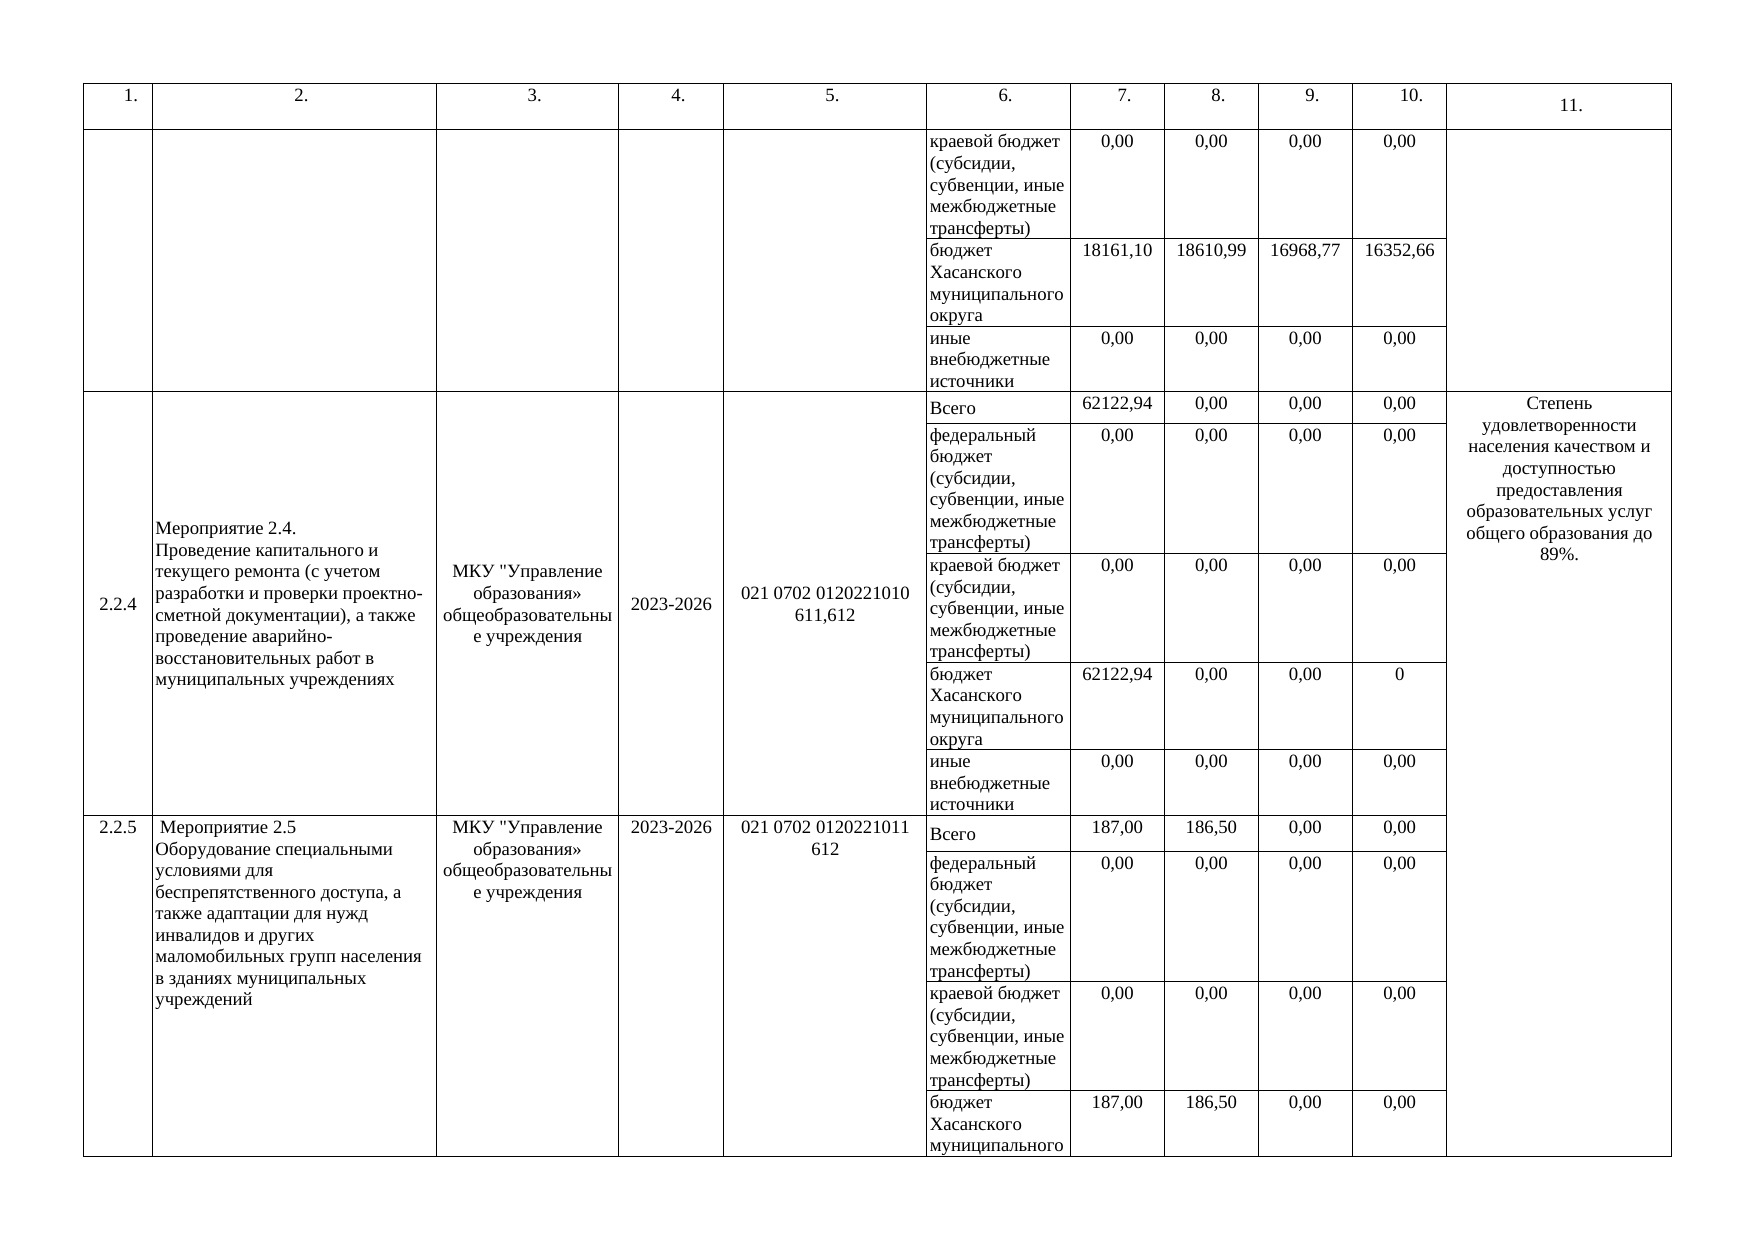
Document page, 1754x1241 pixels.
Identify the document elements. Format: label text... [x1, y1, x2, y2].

table_cell 0,00 [1353, 816, 1446, 851]
table_cell 0,00 [1165, 750, 1258, 815]
table_cell 0,00 [1165, 130, 1258, 238]
table_cell 2023-2026 [619, 392, 723, 815]
table_cell 0,00 [1071, 424, 1164, 553]
table_cell 0,00 [1259, 982, 1352, 1090]
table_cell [927, 1091, 1070, 1156]
table_cell 0 [1353, 663, 1446, 749]
table_cell МКУ "Управление образования» общеобразовательные учреждения [437, 392, 618, 815]
table_cell 0,00 [1165, 663, 1258, 749]
table_cell 62122,94 [1071, 663, 1164, 749]
table_cell 0,00 [1165, 852, 1258, 981]
table_cell Мероприятие 2.5 Оборудование специальными условиями для беспрепятственного доступа, а также адаптации для нужд инвалидов и других маломобильных групп населения в зданиях муниципальных учреждений [153, 816, 436, 1156]
table_cell 16352,66 [1353, 239, 1446, 326]
table_cell 0,00 [1165, 327, 1258, 391]
table_cell 18161,10 [1071, 239, 1164, 326]
table_cell 0,00 [1259, 554, 1352, 662]
table_cell 2.2.4 [84, 392, 152, 815]
table_cell бюджет Хасанского муниципального округа [927, 663, 1070, 749]
table_cell 0,00 [1353, 327, 1446, 391]
table_cell 62122,94 [1071, 392, 1164, 422]
table_header [1353, 84, 1446, 129]
table_cell иные внебюджетные источники [927, 750, 1070, 815]
table_cell 0,00 [1071, 554, 1164, 662]
table_header [1071, 84, 1164, 129]
table_cell 0,00 [1165, 392, 1258, 422]
table_cell федеральный бюджет (субсидии, субвенции, иные межбюджетные трансферты) [927, 424, 1070, 553]
table_cell 0,00 [1259, 327, 1352, 391]
table_cell 0,00 [1353, 982, 1446, 1090]
table_cell 0,00 [1259, 750, 1352, 815]
table_header [1447, 84, 1671, 129]
table_cell 0,00 [1071, 327, 1164, 391]
table_cell 0,00 [1071, 852, 1164, 981]
table_cell 2.2.5 [84, 816, 152, 1156]
table_cell бюджет Хасанского муниципального округа [927, 239, 1070, 326]
table_cell 0,00 [1165, 424, 1258, 553]
table_cell 0,00 [1353, 424, 1446, 553]
table_cell Степень удовлетворенности населения качеством и доступностью предоставления образовательных услуг общего образования до 89%. [1447, 392, 1671, 1156]
table_header [619, 84, 723, 129]
table_cell 0,00 [1071, 130, 1164, 238]
table_cell 187,00 [1071, 816, 1164, 851]
table_cell 186,50 [1165, 1091, 1258, 1156]
table_cell 0,00 [1259, 816, 1352, 851]
table_cell краевой бюджет (субсидии, субвенции, иные межбюджетные трансферты) [927, 982, 1070, 1090]
table_header [1165, 84, 1258, 129]
table_cell 0,00 [1353, 750, 1446, 815]
table_cell 0,00 [1259, 663, 1352, 749]
table_header [1259, 84, 1352, 129]
table_cell 0,00 [1071, 750, 1164, 815]
table_header [724, 84, 926, 129]
table_cell 021 0702 0120221010 611,612 [724, 392, 926, 815]
table_cell 16968,77 [1259, 239, 1352, 326]
table_cell Всего [927, 392, 1070, 422]
table_cell 0,00 [1165, 554, 1258, 662]
table_cell 0,00 [1165, 982, 1258, 1090]
table_cell 0,00 [1259, 392, 1352, 422]
table_cell 0,00 [1071, 982, 1164, 1090]
table_header [437, 84, 618, 129]
table_header [153, 84, 436, 129]
table_cell 0,00 [1353, 392, 1446, 422]
table_cell Всего [927, 816, 1070, 851]
table_header [927, 84, 1070, 129]
table_cell 18610,99 [1165, 239, 1258, 326]
table_header [84, 84, 152, 129]
table_cell 0,00 [1353, 130, 1446, 238]
table_cell краевой бюджет (субсидии, субвенции, иные межбюджетные трансферты) [927, 130, 1070, 238]
table_cell 186,50 [1165, 816, 1258, 851]
table_cell 0,00 [1259, 424, 1352, 553]
table_cell краевой бюджет (субсидии, субвенции, иные межбюджетные трансферты) [927, 554, 1070, 662]
table_cell 2023-2026 [619, 816, 723, 1156]
table_cell иные внебюджетные источники [927, 327, 1070, 391]
table_cell 0,00 [1259, 852, 1352, 981]
table_cell 0,00 [1259, 130, 1352, 238]
table_cell 0,00 [1353, 1091, 1446, 1156]
table_cell 0,00 [1259, 1091, 1352, 1156]
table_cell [437, 816, 618, 1156]
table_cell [927, 852, 1070, 981]
table_cell 0,00 [1353, 852, 1446, 981]
table_cell 187,00 [1071, 1091, 1164, 1156]
table_cell 0,00 [1353, 554, 1446, 662]
table_cell Мероприятие 2.4. Проведение капитального и текущего ремонта (с учетом разработки и проверки проектно-сметной документации), а также проведение аварийно-восстановительных работ в муниципальных учреждениях [153, 392, 436, 815]
table_cell 021 0702 0120221011 612 [724, 816, 926, 1156]
